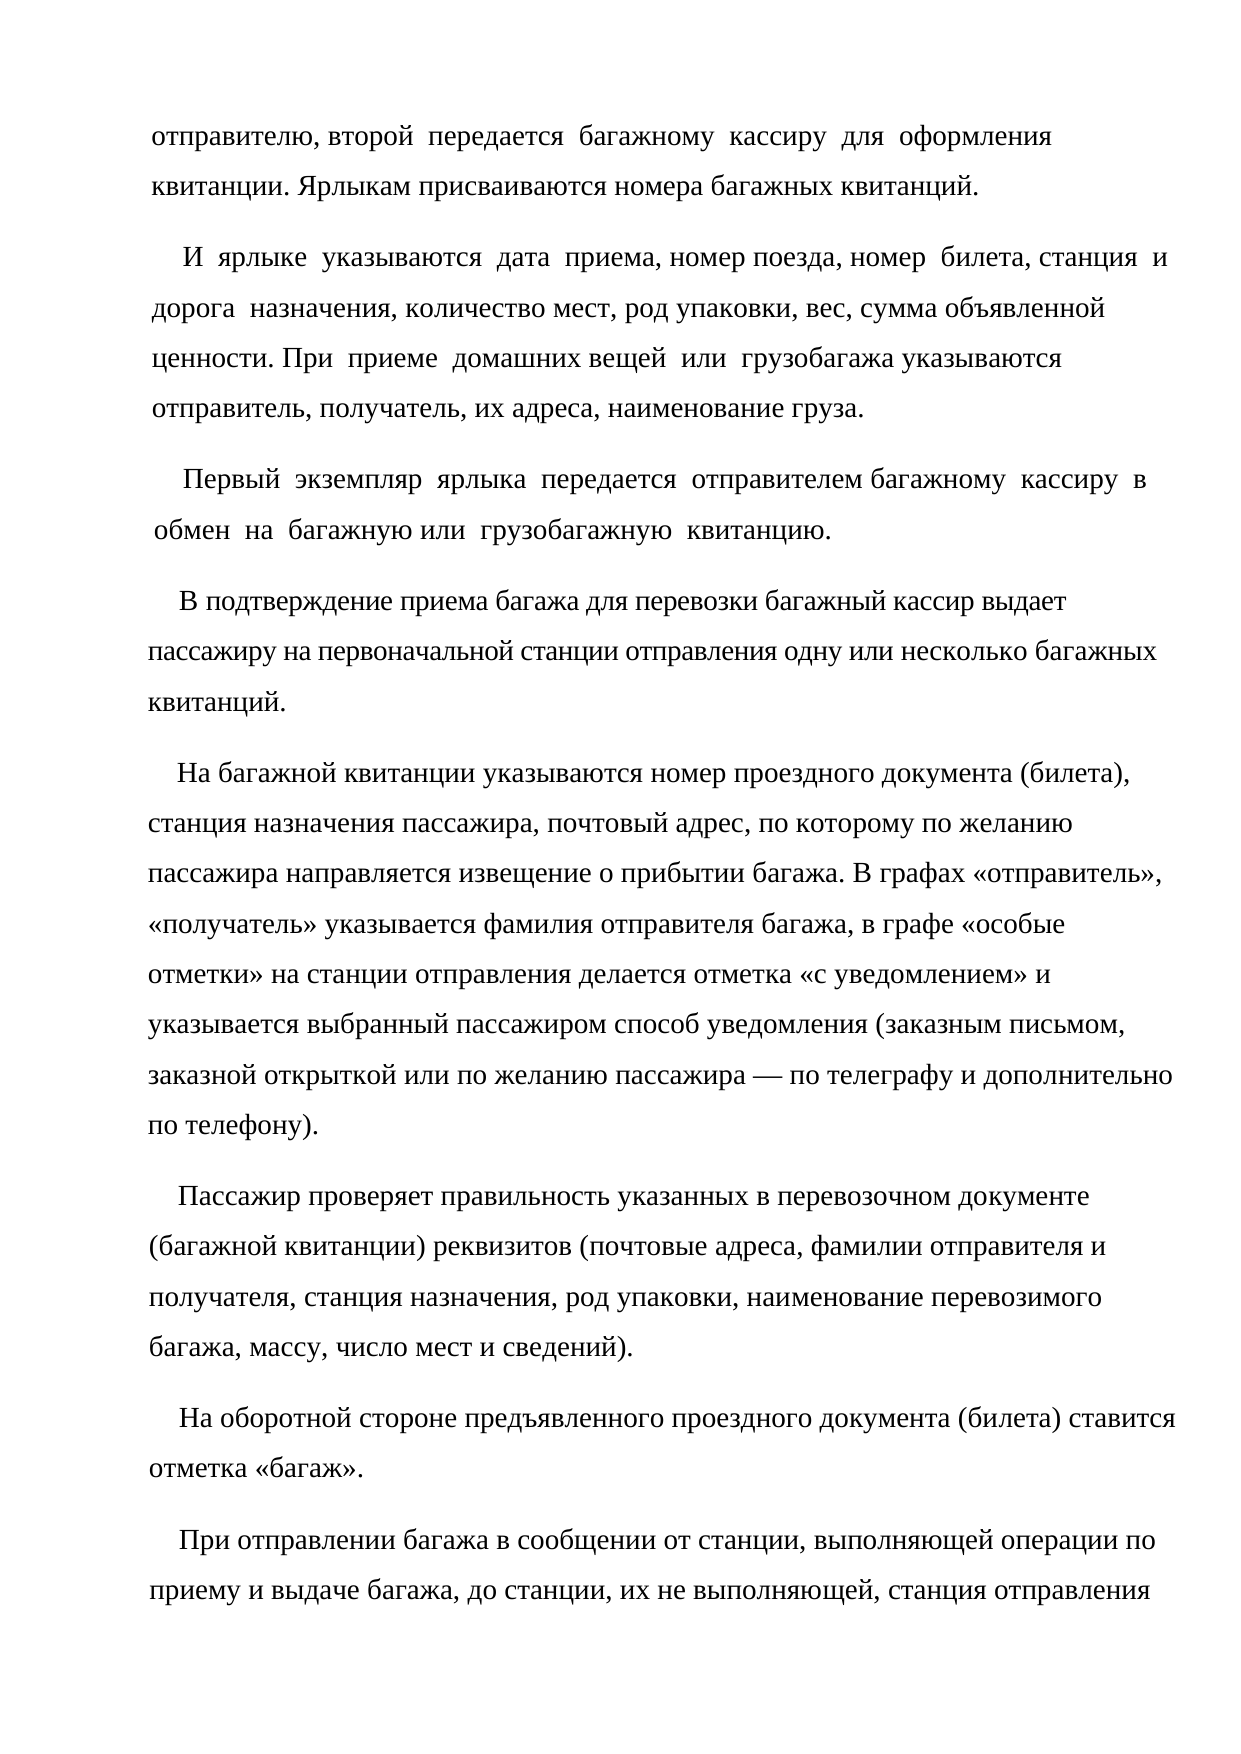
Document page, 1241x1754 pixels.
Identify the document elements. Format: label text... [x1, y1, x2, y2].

text На оборотной стороне предъявленного проездного документа (билета) ставится отметка «багаж». [149, 1400, 1180, 1484]
text Пассажир проверяет правильность указанных в перевозочном документе (багажной квитанции) реквизитов (почтовые адреса, фамилии отправителя и получателя, станция назначения, род упаковки, наименование перевозимого багажа, массу, число мест и сведений). [149, 1178, 1180, 1363]
text Первый экземпляр ярлыка передается отправителем багажному кассиру в обмен на багажную или грузобагажную квитанцию. [154, 462, 1181, 546]
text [149, 1522, 1181, 1606]
text И ярлыке указываются дата приема, номер поезда, номер билета, станция и дорога назначения, количество мест, род упаковки, вес, сумма объявленной ценности. При приеме домашних вещей или грузобагажа указываются отправитель, получатель, их адреса, наименование груза. [152, 239, 1181, 424]
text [151, 118, 1181, 202]
text В подтверждение приема багажа для перевозки багажный кассир выдает пассажиру на первоначальной станции отправления одну или несколько багажных квитанций. [148, 583, 1181, 717]
text На багажной квитанции указываются номер проездного документа (билета), станция назначения пассажира, почтовый адрес, по которому по желанию пассажира направляется извещение о прибытии багажа. В графах «отправитель», «получатель» указывается фамилия отправителя багажа, в графе «особые отметки» на станции отправления делается отметка «с уведомлением» и указывается выбранный пассажиром способ уведомления (заказным письмом, заказной открыткой или по желанию пассажира — по телеграфу и дополнительно по телефону). [148, 755, 1180, 1141]
